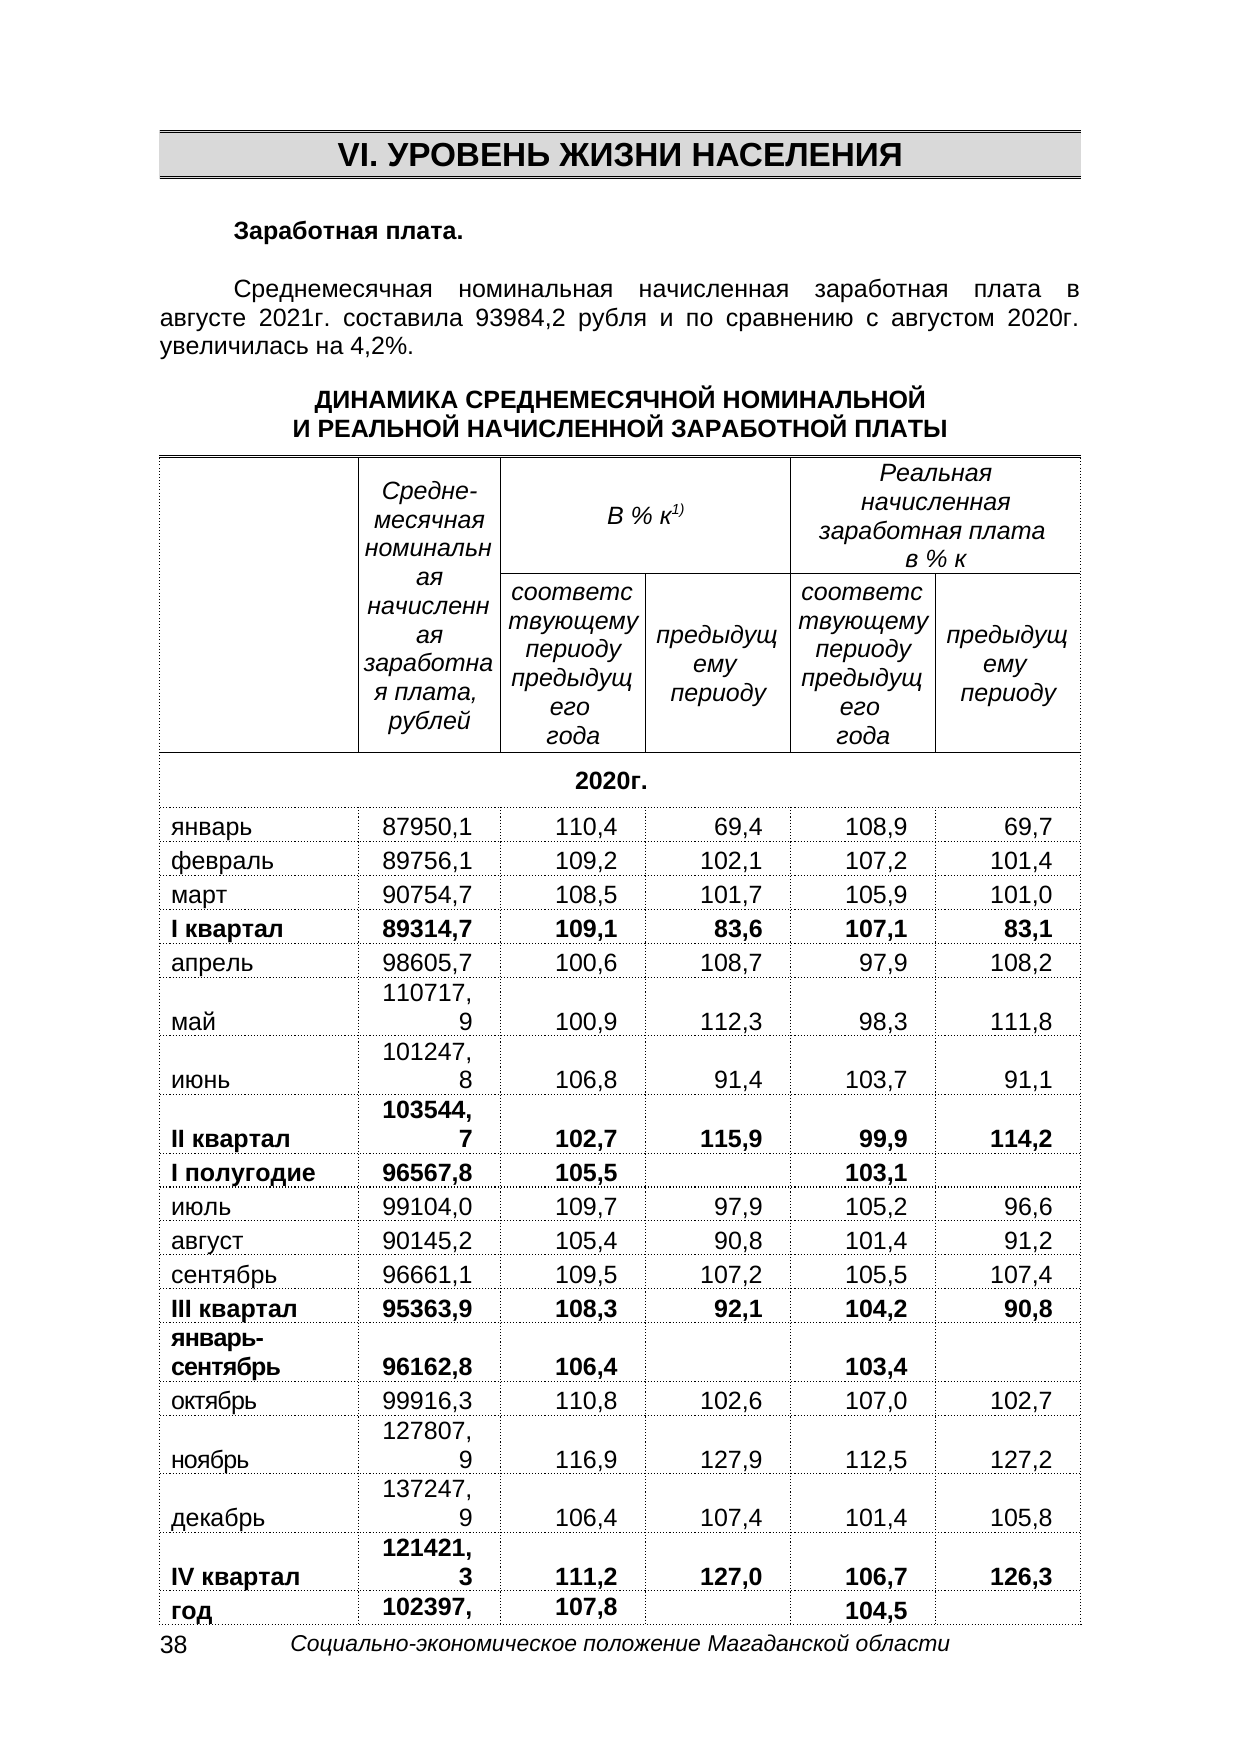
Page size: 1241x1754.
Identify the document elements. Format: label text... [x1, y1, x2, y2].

text Среднемесячная номинальная начисленная заработная плата в августе 2021г. составила 93984,2 рубля и по сравнению с августом 2020г. увеличилась на 4,2%. [159, 274, 1081, 360]
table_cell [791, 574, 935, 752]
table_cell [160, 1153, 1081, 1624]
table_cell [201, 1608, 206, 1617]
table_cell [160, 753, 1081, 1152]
text Заработная плата. [159, 216, 1081, 245]
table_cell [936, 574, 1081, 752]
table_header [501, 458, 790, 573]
subtitle VI. УРОВЕНЬ ЖИЗНИ НАСЕЛЕНИЯ [159, 133, 1081, 179]
text ДИНАМИКА СРЕДНЕМЕСЯЧНОЙ НОМИНАЛЬНОЙ И РЕАЛЬНОЙ НАЧИСЛЕННОЙ ЗАРАБОТНОЙ ПЛАТЫ [159, 385, 1081, 442]
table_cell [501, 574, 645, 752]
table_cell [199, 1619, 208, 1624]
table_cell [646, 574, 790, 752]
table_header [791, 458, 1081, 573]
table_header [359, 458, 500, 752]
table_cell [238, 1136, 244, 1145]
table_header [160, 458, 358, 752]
